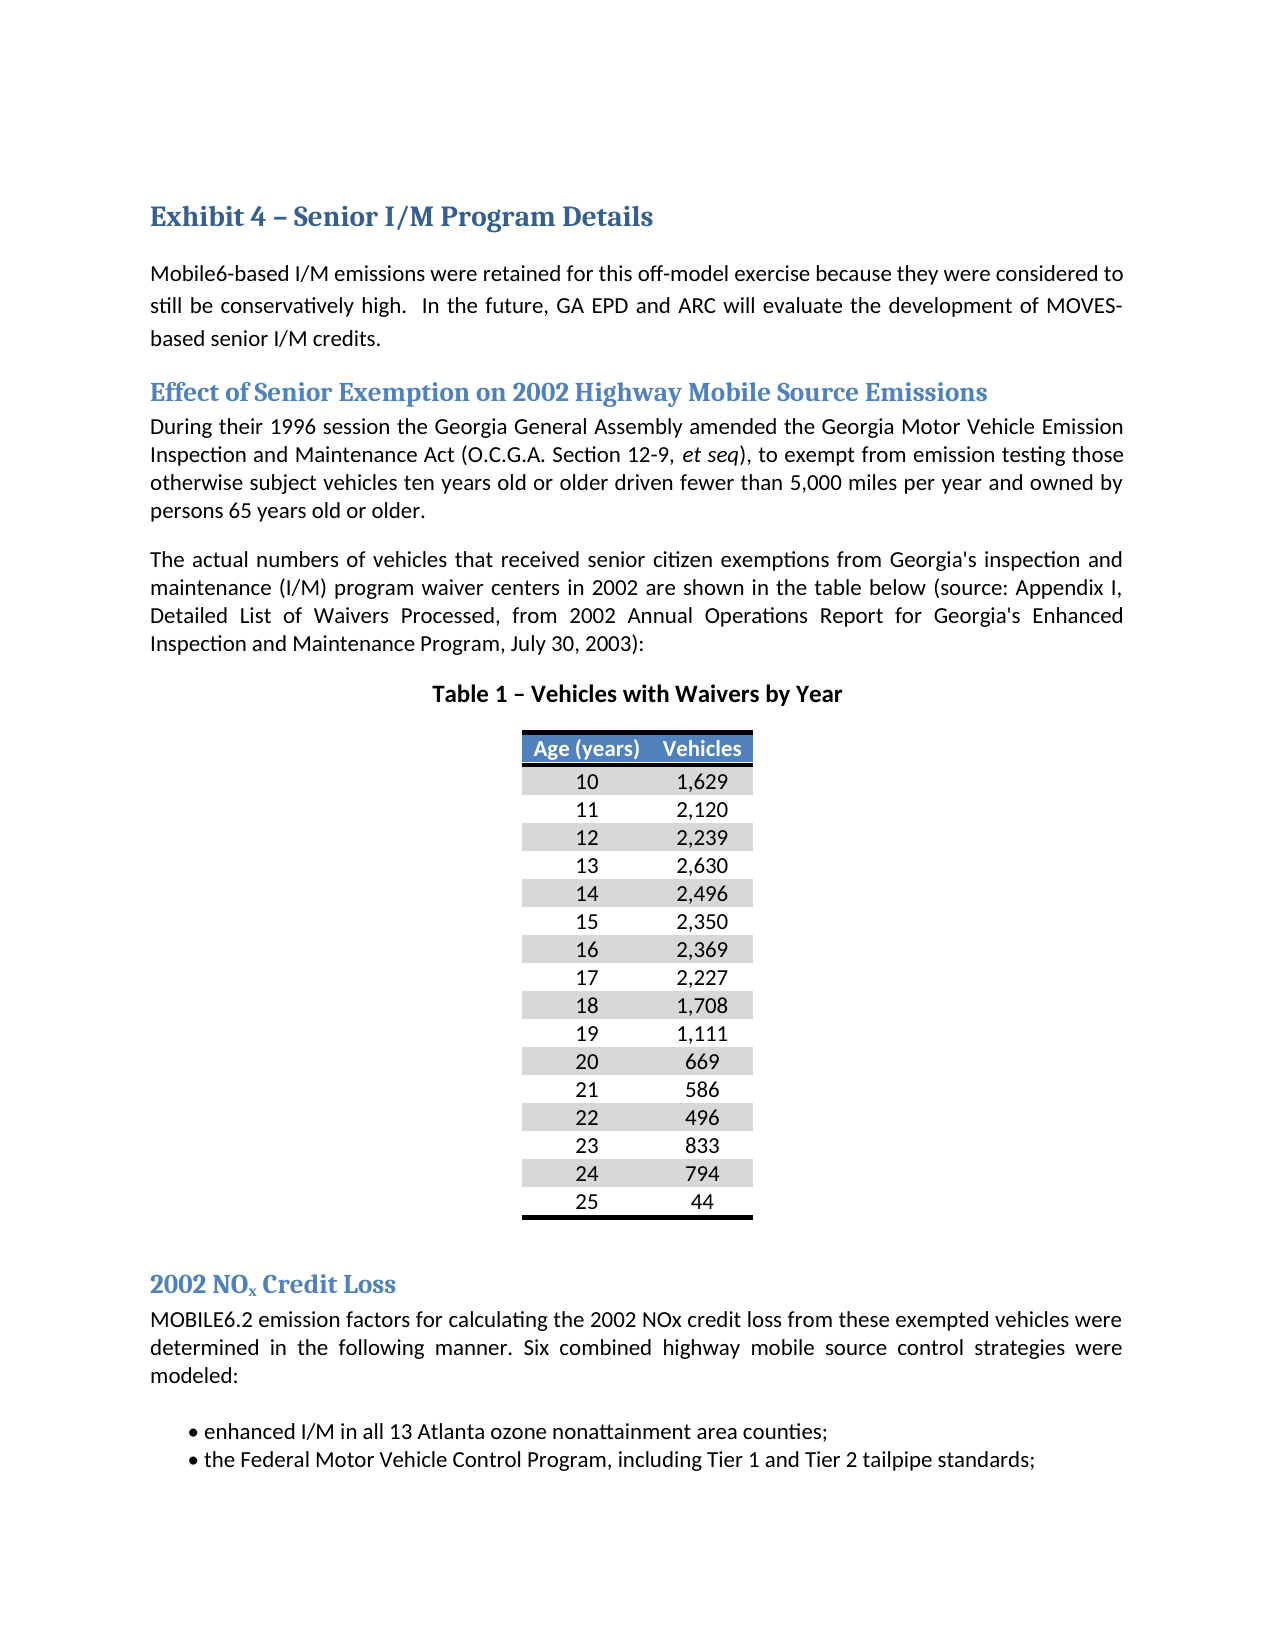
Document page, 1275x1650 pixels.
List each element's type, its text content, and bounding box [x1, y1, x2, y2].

text • the Federal Motor Vehicle Control Program, including Tier 1 and Tier 2 tailpipe standards; [187, 1445, 1125, 1473]
table_cell 15 [522, 907, 651, 935]
text During their 1996 session the Georgia General Assembly amended the Georgia Motor Vehicle Emission Inspection and Maintenance Act (O.C.G.A. Section 12-9, et seq), to exempt from emission testing those otherwise subject vehicles ten years old or older driven fewer than 5,000 miles per year and owned by persons 65 years old or older. [150, 412, 1125, 524]
table_cell 10 [522, 767, 651, 795]
table_cell 2,350 [651, 907, 753, 935]
table_cell 1,629 [651, 767, 753, 795]
table_cell 19 [522, 1019, 651, 1047]
table_cell 44 [651, 1188, 753, 1215]
table_cell 794 [651, 1159, 753, 1187]
text MOBILE6.2 emission factors for calculating the 2002 NOx credit loss from these exempted vehicles were determined in the following manner. Six combined highway mobile source control strategies were modeled: [150, 1305, 1125, 1389]
table_header Age (years) [522, 735, 651, 762]
table_cell 833 [651, 1131, 753, 1159]
subtitle 2002 NOx Credit Loss [150, 1269, 1125, 1300]
table_cell 13 [522, 851, 651, 879]
subtitle Effect of Senior Exemption on 2002 Highway Mobile Source Emissions [150, 377, 1125, 408]
text Table 1 – Vehicles with Waivers by Year [150, 678, 1125, 709]
subtitle Exhibit 4 – Senior I/M Program Details [150, 200, 1125, 233]
table_header Vehicles [651, 735, 753, 762]
table_cell 22 [522, 1103, 651, 1131]
table_cell 18 [522, 991, 651, 1019]
table_cell 24 [522, 1159, 651, 1187]
table_cell 1,111 [651, 1019, 753, 1047]
table_cell 2,227 [651, 963, 753, 991]
table_cell 14 [522, 879, 651, 907]
table_cell 2,369 [651, 935, 753, 963]
table_cell 16 [522, 935, 651, 963]
table_cell 586 [651, 1075, 753, 1103]
table_cell 2,120 [651, 795, 753, 823]
table_cell 2,630 [651, 851, 753, 879]
subtitle Mobile6-based I/M emissions were retained for this off-model exercise because they were considered to still be conservatively high. In the future, GA EPD and ARC will evaluate the development of MOVES-based senior I/M credits. [150, 259, 1125, 352]
table_cell 23 [522, 1131, 651, 1159]
table_cell 11 [522, 795, 651, 823]
table_cell 25 [522, 1188, 651, 1215]
table_cell 12 [522, 823, 651, 851]
table_cell 1,708 [651, 991, 753, 1019]
text • enhanced I/M in all 13 Atlanta ozone nonattainment area counties; [187, 1417, 1125, 1445]
table_cell 21 [522, 1075, 651, 1103]
table_cell 2,239 [651, 823, 753, 851]
table_cell 2,496 [651, 879, 753, 907]
table_cell 496 [651, 1103, 753, 1131]
text The actual numbers of vehicles that received senior citizen exemptions from Georgia's inspection and maintenance (I/M) program waiver centers in 2002 are shown in the table below (source: Appendix I, Detailed List of Waivers Processed, from 2002 Annual Operations Report for Georgia's Enhanced Inspection and Maintenance Program, July 30, 2003): [150, 545, 1125, 657]
table_cell 669 [651, 1047, 753, 1075]
table_cell 17 [522, 963, 651, 991]
table_cell 20 [522, 1047, 651, 1075]
